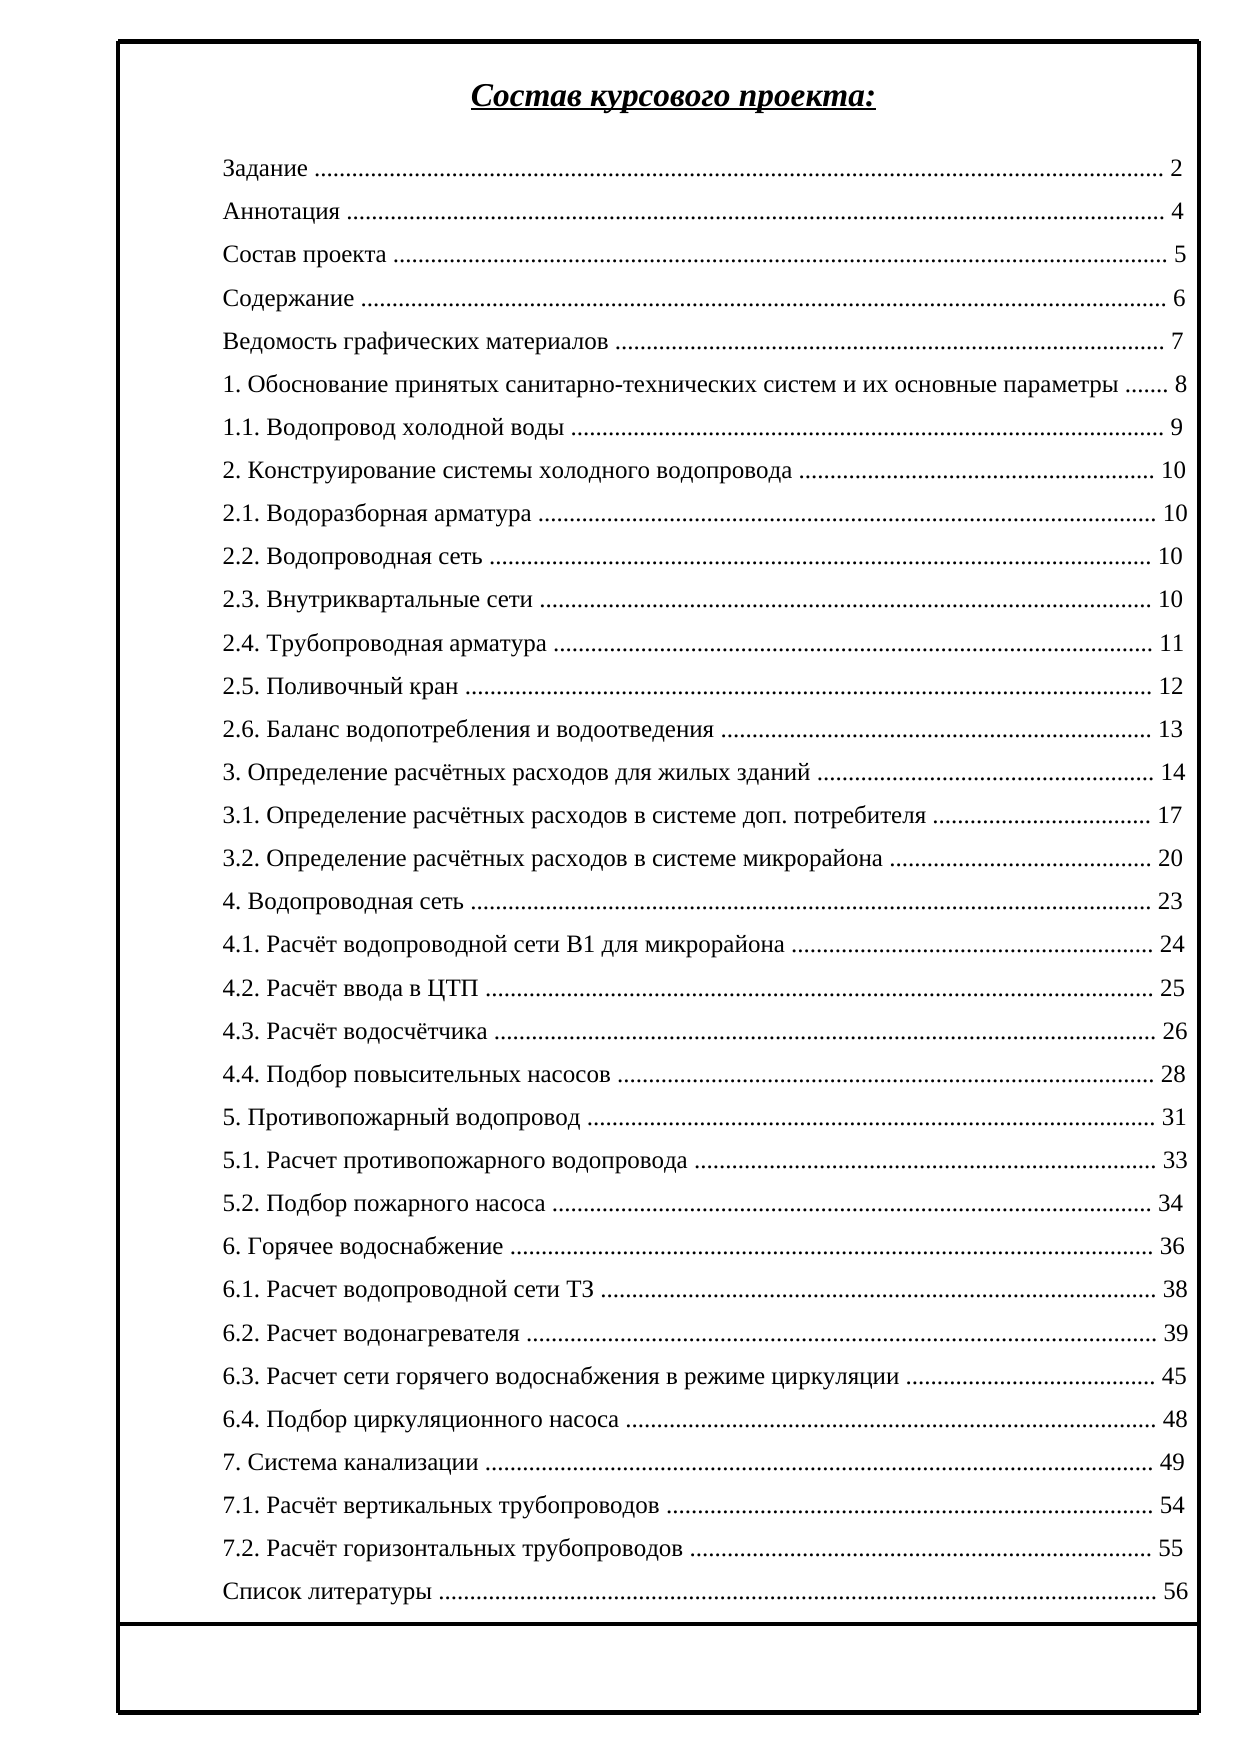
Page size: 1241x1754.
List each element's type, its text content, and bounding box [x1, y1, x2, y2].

text Состав курсового проекта: [158, 75, 1189, 113]
list Задание ........................................................................................................................................ 2 Аннотация ................................................................................................................................... 4 Состав проекта ............................................................................................................................ 5 Содержание ................................................................................................................................. 6 Ведомость графических материалов ........................................................................................ 7 1. Обоснование принятых санитарно-технических систем и их основные параметры ....... 8 1.1. Водопровод холодной воды ............................................................................................... 9 [158, 153, 1189, 441]
list 2. Конструирование системы холодного водопровода ......................................................... 10 2.1. Водоразборная арматура ................................................................................................... 10 2.2. Водопроводная сеть .......................................................................................................... 10 2.3. Внутриквартальные сети .................................................................................................. 10 2.4. Трубопроводная арматура ................................................................................................ 11 2.5. Поливочный кран .............................................................................................................. 12 2.6. Баланс водопотребления и водоотведения ..................................................................... 13 3. Определение расчётных расходов для жилых зданий ...................................................... 14 3.1. Определение расчётных расходов в системе доп. потребителя ................................... 17 3.2. Определение расчётных расходов в системе микрорайона .......................................... 20 4. Водопроводная сеть ............................................................................................................. 23 4.1. Расчёт водопроводной сети В1 для микрорайона .......................................................... 24 4.2. Расчёт ввода в ЦТП ........................................................................................................... 25 4.3. Расчёт водосчётчика .......................................................................................................... 26 4.4. Подбор повысительных насосов ...................................................................................... 28 5. Противопожарный водопровод ........................................................................................... 31 5.1. Расчет противопожарного водопровода .......................................................................... 33 5.2. Подбор пожарного насоса ................................................................................................ 34 6. Горячее водоснабжение ....................................................................................................... 36 [158, 455, 1189, 1260]
list 6.1. Расчет водопроводной сети ТЗ ......................................................................................... 38 6.2. Расчет водонагревателя ..................................................................................................... 39 6.3. Расчет сети горячего водоснабжения в режиме циркуляции ........................................ 45 6.4. Подбор циркуляционного насоса ..................................................................................... 48 7. Система канализации ........................................................................................................... 49 7.1. Расчёт вертикальных трубопроводов .............................................................................. 54 7.2. Расчёт горизонтальных трубопроводов .......................................................................... 55 Список литературы ................................................................................................................... 56 [158, 1274, 1189, 1605]
